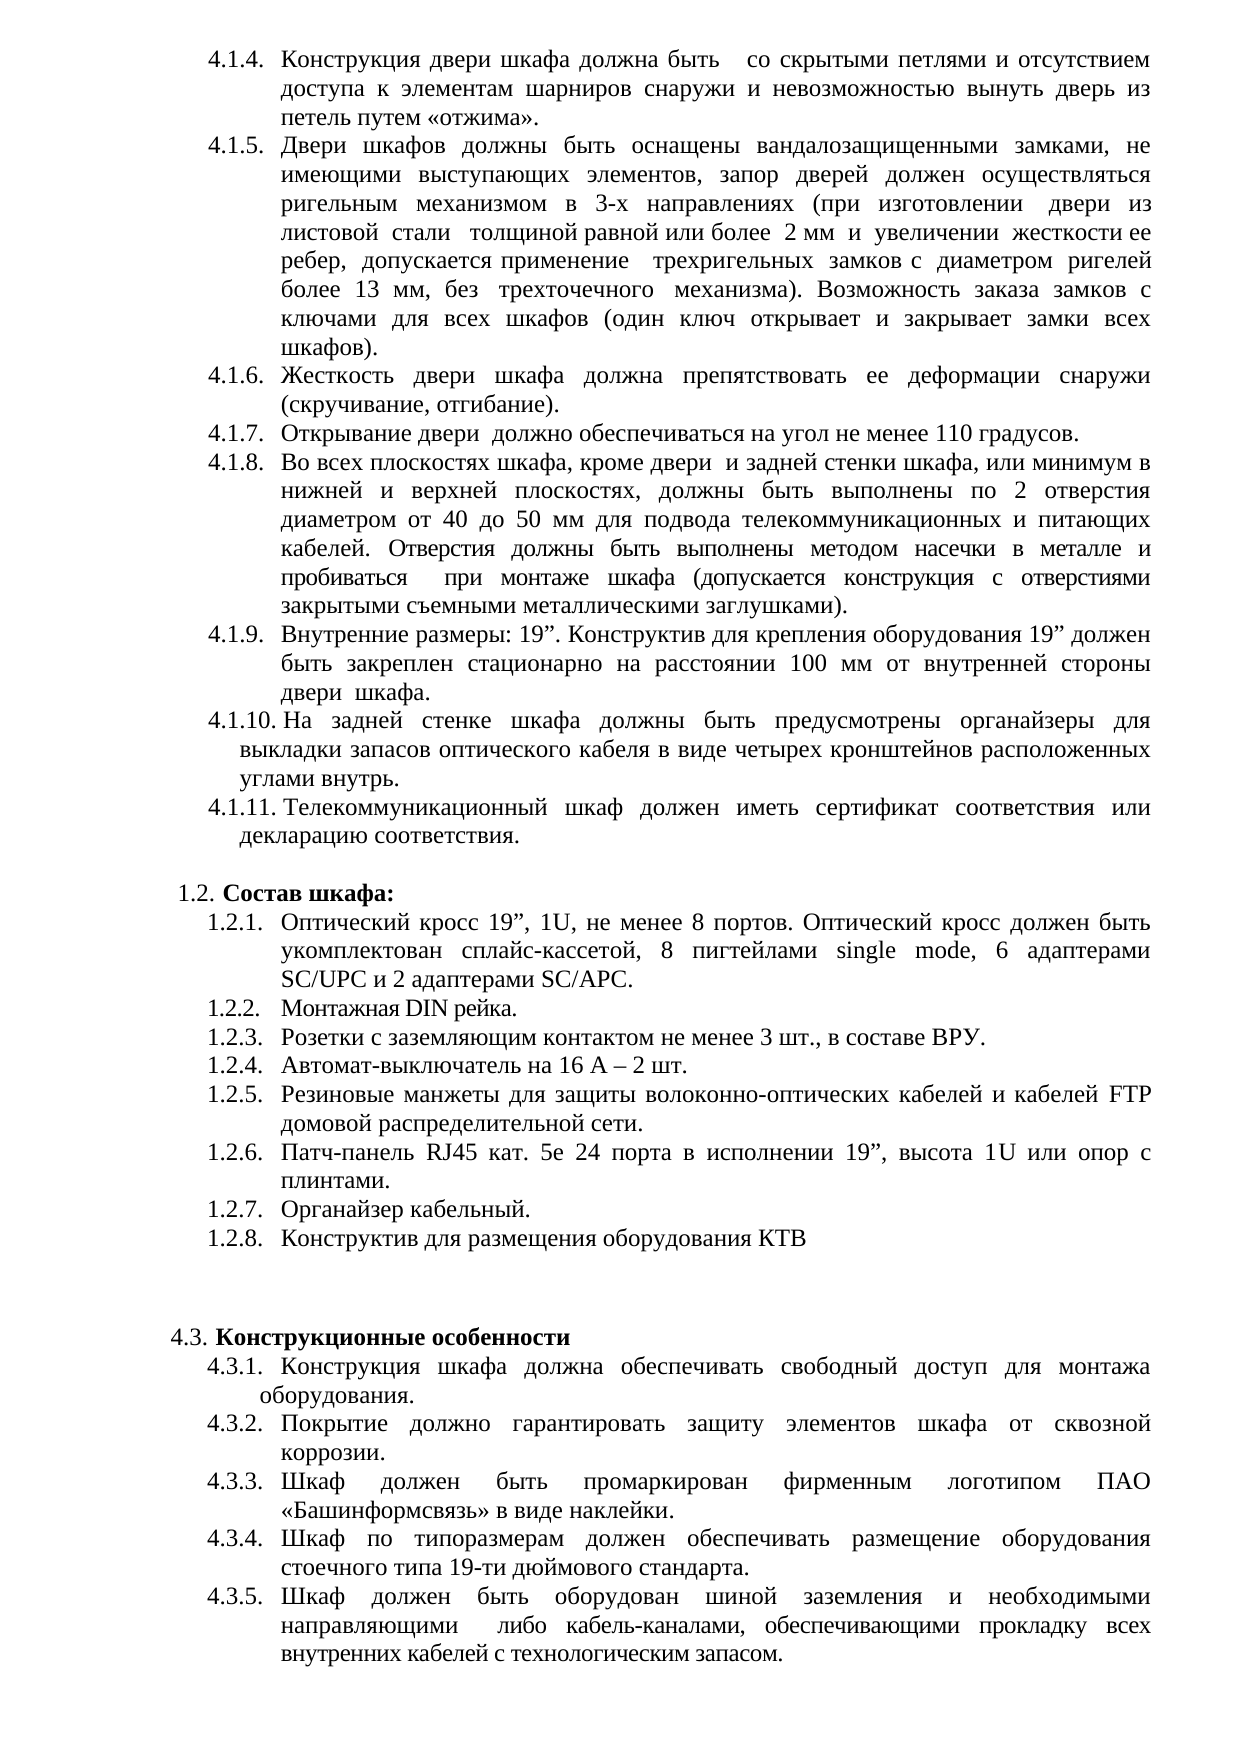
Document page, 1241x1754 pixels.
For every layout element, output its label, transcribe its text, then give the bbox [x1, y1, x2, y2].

list На задней стенке шкафа должны быть предусмотрены органайзеры для выкладки запасов оптического кабеля в виде четырех кронштейнов расположенных углами внутрь. [208, 706, 1152, 792]
list Конструкционные особенности [170, 1322, 1152, 1351]
list Во всех плоскостях шкафа, кроме двери и задней стенки шкафа, или минимум в нижней и верхней плоскостях, должны быть выполнены по 2 отверстия диаметром от 40 до 50 мм для подвода телекоммуникационных и питающих кабелей. Отверстия должны быть выполнены методом насечки в металле и пробиваться при монтаже шкафа (допускается конструкция с отверстиями закрытыми съемными металлическими заглушками). [208, 447, 1152, 619]
list Резиновые манжеты для защиты волоконно-оптических кабелей и кабелей FTP домовой распределительной сети. [207, 1079, 1152, 1137]
list Конструкция двери шкафа должна быть со скрытыми петлями и отсутствием доступа к элементам шарниров снаружи и невозможностью вынуть дверь из петель путем «отжима». [208, 44, 1152, 131]
list Внутренние размеры: 19”. Конструктив для крепления оборудования 19” должен быть закреплен стационарно на расстоянии 100 мм от внутренней стороны двери шкафа. [208, 619, 1152, 706]
list Шкаф должен быть оборудован шиной заземления и необходимыми направляющими либо кабель-каналами, обеспечивающими прокладку всех внутренних кабелей с технологическим запасом. [207, 1581, 1152, 1667]
list Монтажная DIN рейка. [207, 993, 1152, 1022]
list Конструктив для размещения оборудования КТВ [207, 1223, 1152, 1252]
list Шкаф по типоразмерам должен обеспечивать размещение оборудования стоечного типа 19-ти дюймового стандарта. [207, 1523, 1152, 1581]
list Двери шкафов должны быть оснащены вандалозащищенными замками, не имеющими выступающих элементов, запор дверей должен осуществляться ригельным механизмом в 3-х направлениях (при изготовлении двери из листовой стали толщиной равной или более 2 мм и увеличении жесткости ее ребер, допускается применение трехригельных замков с диаметром ригелей более 13 мм, без трехточечного механизма). Возможность заказа замков с ключами для всех шкафов (один ключ открывает и закрывает замки всех шкафов). [208, 131, 1152, 361]
list Автомат-выключатель на 16 А – 2 шт. [207, 1051, 1152, 1079]
list Органайзер кабельный. [207, 1194, 1152, 1223]
list Оптический кросс 19”, 1U, не менее 8 портов. Оптический кросс должен быть укомплектован сплайс-кассетой, 8 пигтейлами single mode, 6 адаптерами SC/UPC и 2 адаптерами SC/APC. [207, 907, 1152, 993]
list Жесткость двери шкафа должна препятствовать ее деформации снаружи (скручивание, отгибание). [208, 361, 1152, 418]
list Шкаф должен быть промаркирован фирменным логотипом ПАО «Башинформсвязь» в виде наклейки. [207, 1466, 1152, 1523]
list Конструкция шкафа должна обеспечивать свободный доступ для монтажа оборудования. [207, 1351, 1152, 1408]
list Состав шкафа: [177, 878, 1152, 907]
list Покрытие должно гарантировать защиту элементов шкафа от сквозной коррозии. [207, 1408, 1152, 1466]
list Открывание двери должно обеспечиваться на угол не менее 110 градусов. [208, 418, 1152, 447]
list Патч-панель RJ45 кат. 5е 24 порта в исполнении 19”, высота 1U или опор с плинтами. [207, 1137, 1152, 1194]
list Телекоммуникационный шкаф должен иметь сертификат соответствия или декларацию соответствия. [208, 792, 1152, 849]
list Розетки с заземляющим контактом не менее 3 шт., в составе ВРУ. [207, 1022, 1152, 1051]
